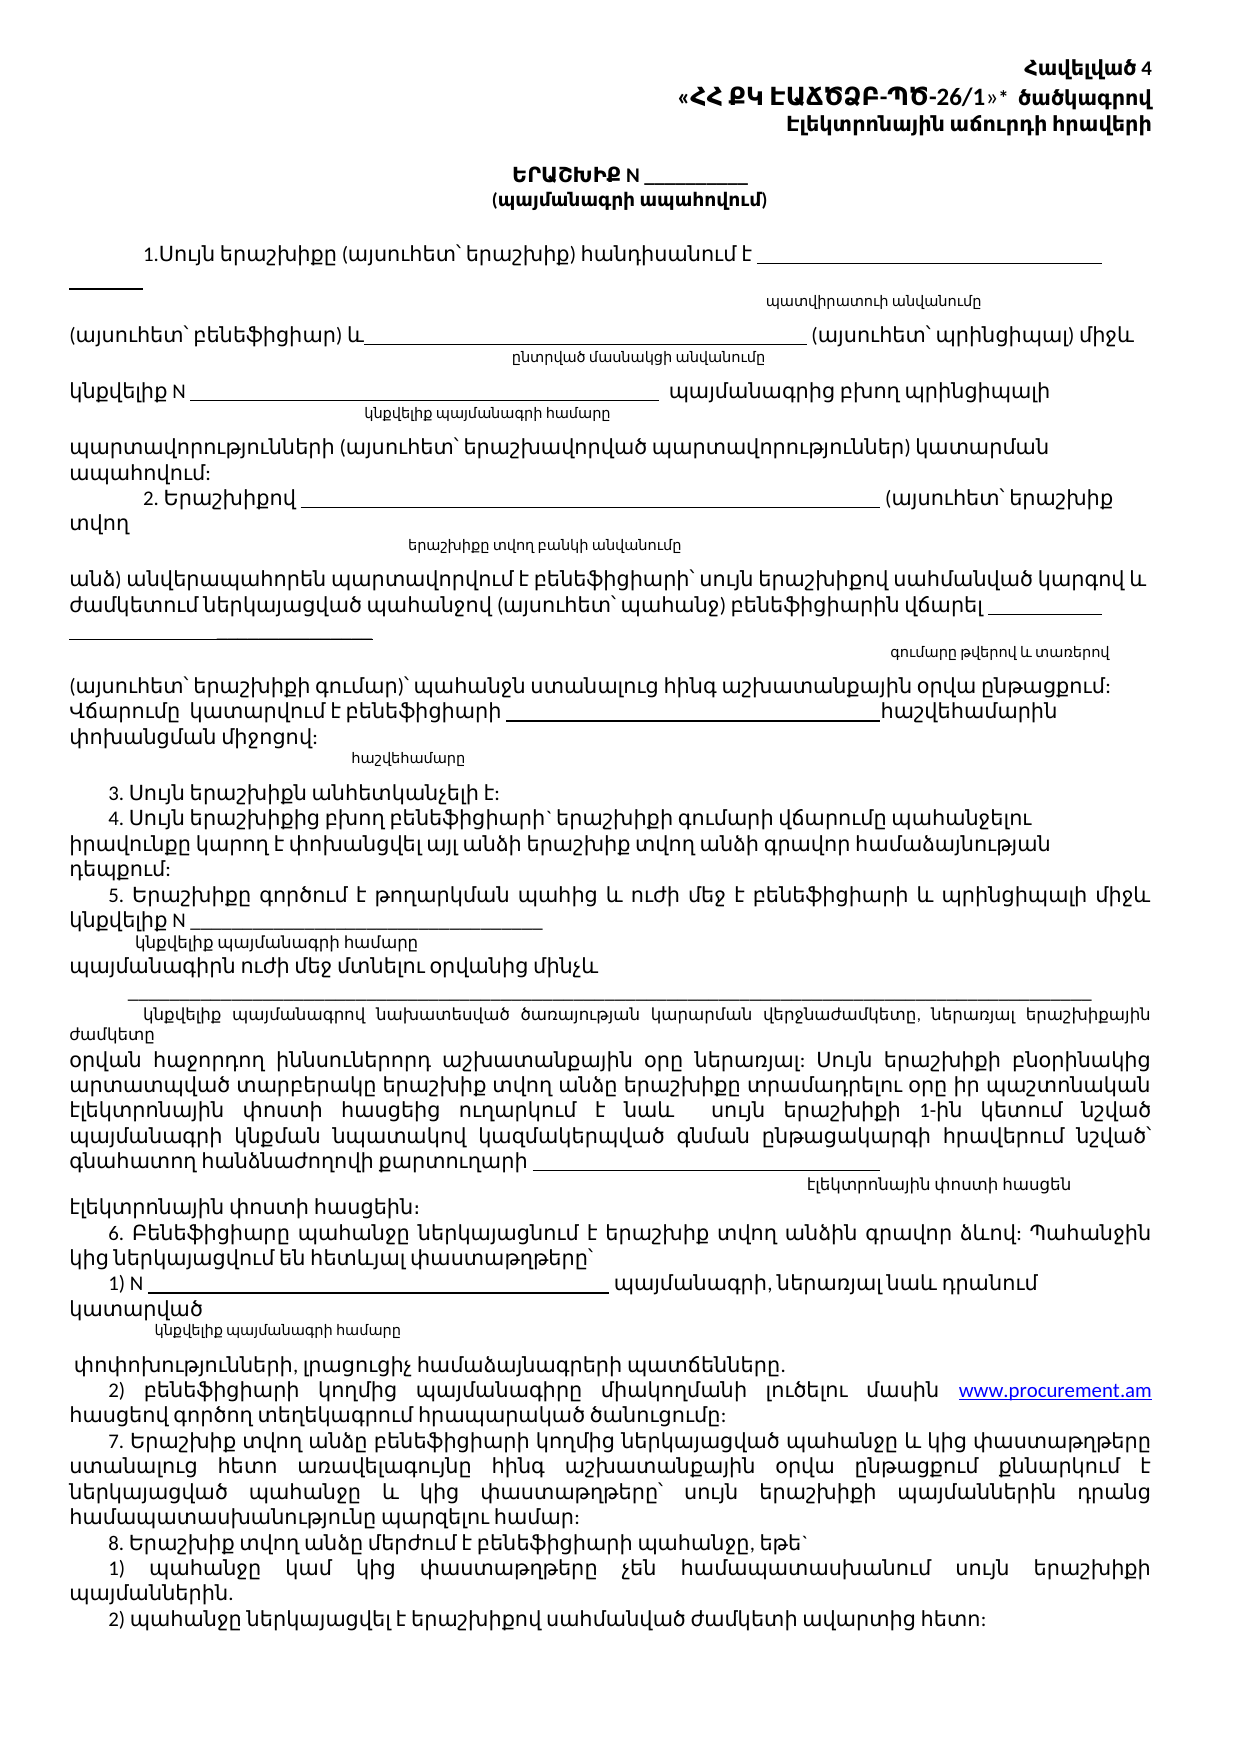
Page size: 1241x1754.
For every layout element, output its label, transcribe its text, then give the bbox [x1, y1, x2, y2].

text 1) պահանջը կամ կից փաստաթղթերը չեն համապատասխանում սույն երաշխիքի պայմաններին. [69, 1555, 1152, 1606]
list կնքվելիք պայմանագրով նախատեսված ծառայության կարարման վերջնաժամկետը, ներառյալ երաշխիքային ժամկետը [69, 1004, 1152, 1044]
text (այսուհետ՝ երաշխիքի գումար)՝ պահանջն ստանալուց հինգ աշխատանքային օրվա ընթացքում: Վճարումը կատարվում է բենեֆիցիարի հաշվեհամարին փոխանցման միջոցով: [69, 673, 1152, 749]
text փոփոխությունների, լրացուցիչ համաձայնագրերի պատճենները. [69, 1352, 1152, 1377]
text երաշխիքը տվող բանկի անվանումը [69, 536, 1152, 567]
text 8. Երաշխիք տվող անձը մերժում է բենեֆիցիարի պահանջը, եթե` [69, 1530, 1152, 1555]
text 3. Սույն երաշխիքն անհետկանչելի է: [69, 780, 1152, 806]
text հաշվեհամարը [69, 749, 1152, 780]
text 1) N պայմանագրի, ներառյալ նաև դրանում կատարված [69, 1271, 1152, 1321]
text 6. Բենեֆիցիարը պահանջը ներկայացնում է երաշխիք տվող անձին գրավոր ձևով: Պահանջին կից ներկայացվում են հետևյալ փաստաթղթերը՝ [69, 1220, 1152, 1271]
text 2) պահանջը ներկայացվել է երաշխիքով սահմանված ժամկետի ավարտից հետո: [69, 1606, 1152, 1631]
text «ՀՀ ՔԿ ԷԱՃԾՁԲ-ՊԾ-26/1»* ծածկագրով [69, 81, 1152, 111]
text կնքվելիք պայմանագրի համարը [69, 1321, 1152, 1352]
text 5. Երաշխիքը գործում է թողարկման պահից և ուժի մեջ է բենեֆիցիարի և պրինցիպալի միջև կնքվելիք N __________________________________ [69, 882, 1152, 933]
text 2) բենեֆիցիարի կողմից պայմանագիրը միակողմանի լուծելու մասին www.procurement.am հասցեով գործող տեղեկագրում հրապարակած ծանուցումը: [69, 1377, 1152, 1428]
text Էլեկտրոնային աճուրդի հրավերի [69, 111, 1152, 137]
text 1.Սույն երաշխիքը (այսուհետ՝ երաշխիք) հանդիսանում է [69, 241, 1152, 292]
text կնքվելիք պայմանագրի համարը [69, 933, 1152, 953]
text էլեկտրոնային փոստի հասցեին։ [69, 1194, 1152, 1220]
text ԵՐԱՇԽԻՔ N __________ [69, 162, 1152, 188]
text գումարը թվերով և տառերով [807, 643, 1152, 673]
text էլեկտրոնային փոստի հասցեն [807, 1174, 1152, 1194]
text 7. Երաշխիք տվող անձը բենեֆիցիարի կողմից ներկայացված պահանջը և կից փաստաթղթերը ստանալուց հետո առավելագույնը հինգ աշխատանքային օրվա ընթացքում քննարկում է ներկայացված պահանջը և կից փաստաթղթերը՝ սույն երաշխիքի պայմաններին դրանց համապատասխանությունը պարզելու համար: [69, 1428, 1152, 1530]
text կնքվելիք N պայմանագրից բխող պրինցիպալի [69, 378, 1152, 404]
list պայմանագիրն ուժի մեջ մտնելու օրվանից մինչև [69, 953, 1152, 978]
text պարտավորությունների (այսուհետ՝ երաշխավորված պարտավորություններ) կատարման ապահովում: [69, 434, 1152, 485]
list _____________________________________________________________________________________________ [69, 978, 1152, 1004]
text անձ) անվերապահորեն պարտավորվում է բենեֆիցիարի՝ սույն երաշխիքով սահմանված կարգով և ժամկետում ներկայացված պահանջով (այսուհետ՝ պահանջ) բենեֆիցիարին վճարել _______________ [69, 567, 1152, 643]
text (այսուհետ՝ բենեֆիցիար) և (այսուհետ՝ պրինցիպալ) միջև ընտրված մասնակցի անվանումը [69, 322, 1152, 378]
text Հավելված 4 [69, 56, 1152, 81]
text 4. Սույն երաշխիքից բխող բենեֆիցիարի` երաշխիքի գումարի վճարումը պահանջելու իրավունքը կարող է փոխանցվել այլ անձի երաշխիք տվող անձի գրավոր համաձայնության դեպքում: [69, 806, 1152, 882]
text պատվիրատուի անվանումը [659, 292, 1152, 322]
text 2. Երաշխիքով (այսուհետ՝ երաշխիք տվող [69, 485, 1152, 536]
text (պայմանագրի ապահովում) [69, 188, 1152, 211]
text կնքվելիք պայմանագրի համարը [69, 404, 1152, 434]
text օրվան հաջորդող իննսուներորդ աշխատանքային օրը ներառյալ: Սույն երաշխիքի բնօրինակից արտատպված տարբերակը երաշխիք տվող անձը երաշխիքը տրամադրելու օրը իր պաշտոնական էլեկտրոնային փոստի հասցեից ուղարկում է նաև սույն երաշխիքի 1-ին կետում նշված պայմանագրի կնքման նպատակով կազմակերպված գնման ընթացակարգի հրավերում նշված՝ գնահատող հանձնաժողովի քարտուղարի [69, 1047, 1152, 1174]
